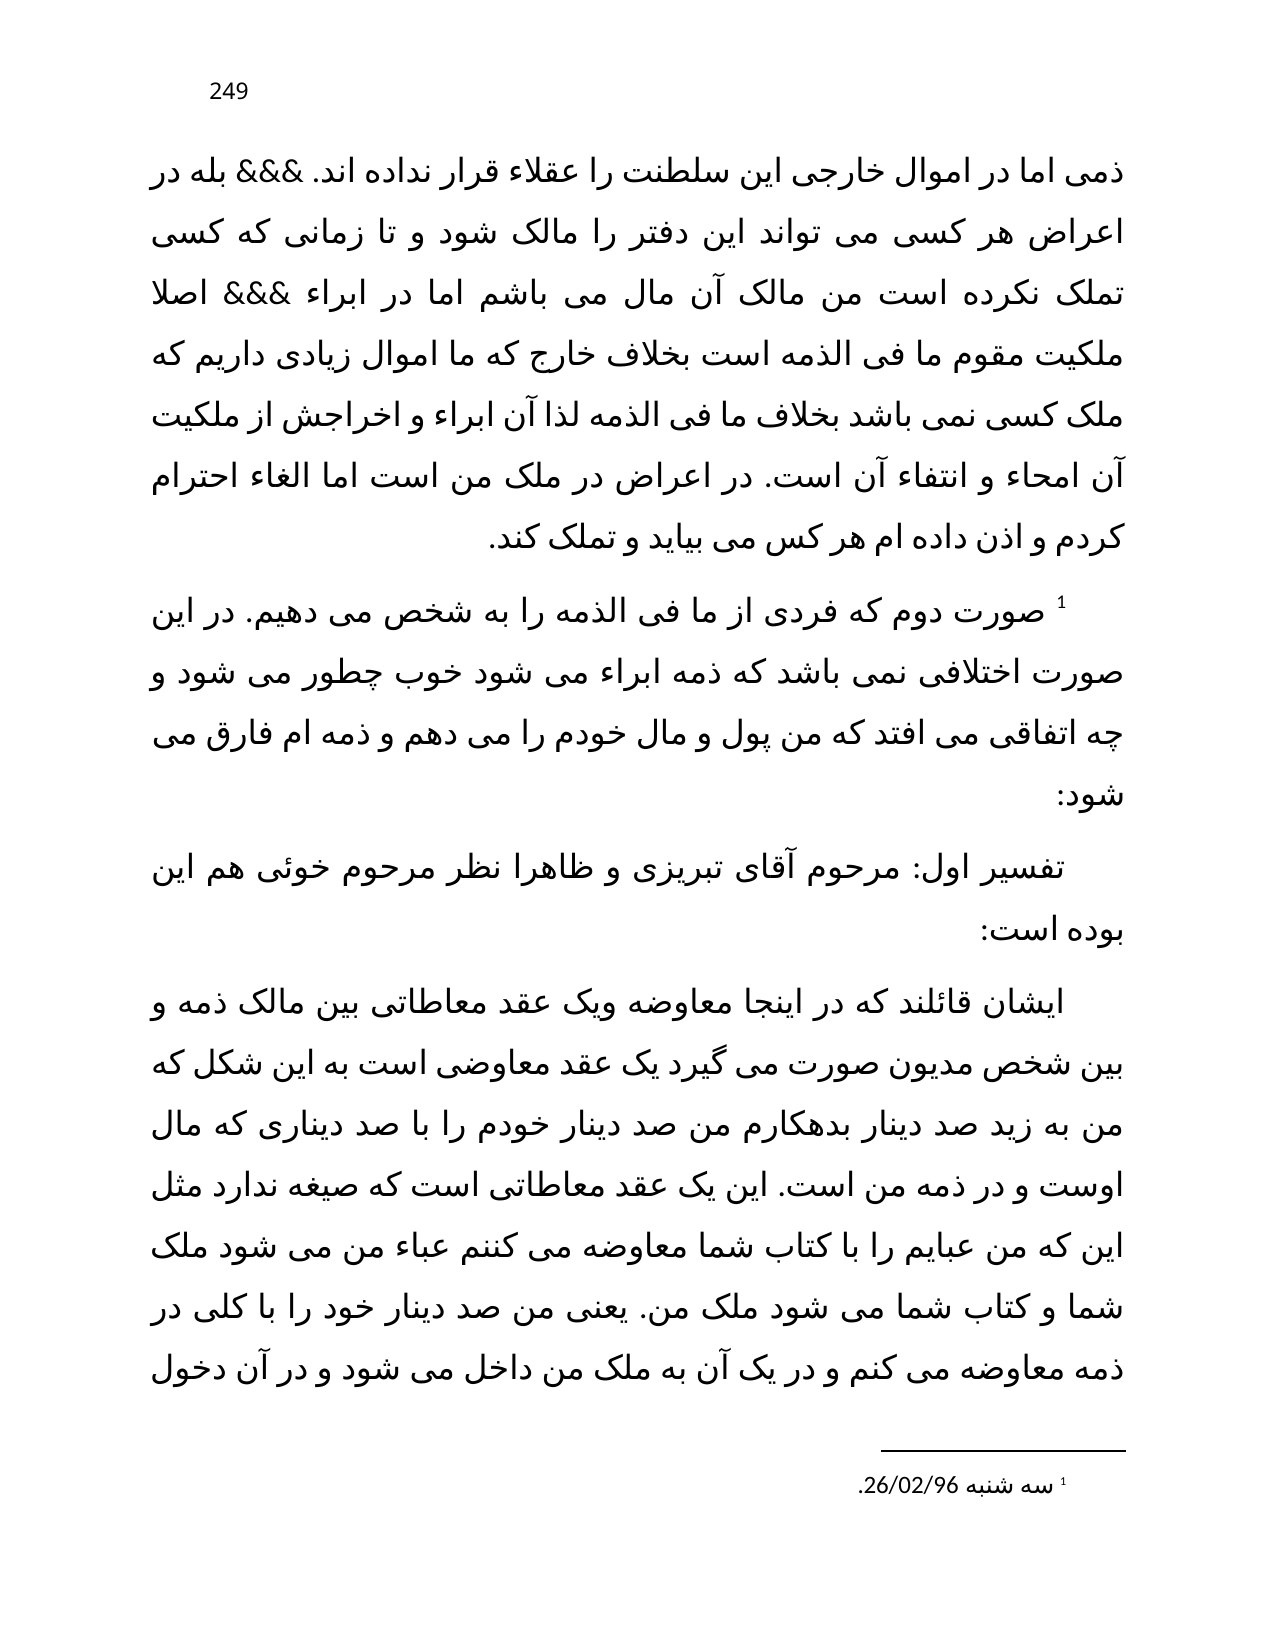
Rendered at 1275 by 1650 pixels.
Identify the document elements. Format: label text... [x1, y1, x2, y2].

text صورت دوم که فردی از ما فی الذمه را به شخص می دهیم. در این صورت اختلافی نمی باشد که ذمه ابراء می شود خوب چطور می شود و چه اتفاقی می افتد که من پول و مال خودم را می دهم و ذمه ام فارق می شود: [150, 590, 1125, 814]
text تفسیر اول: مرحوم آقای تبریزی و ظاهرا نظر مرحوم خوئی هم این بوده است: [150, 846, 1125, 948]
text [150, 981, 1125, 1388]
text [150, 150, 1125, 557]
